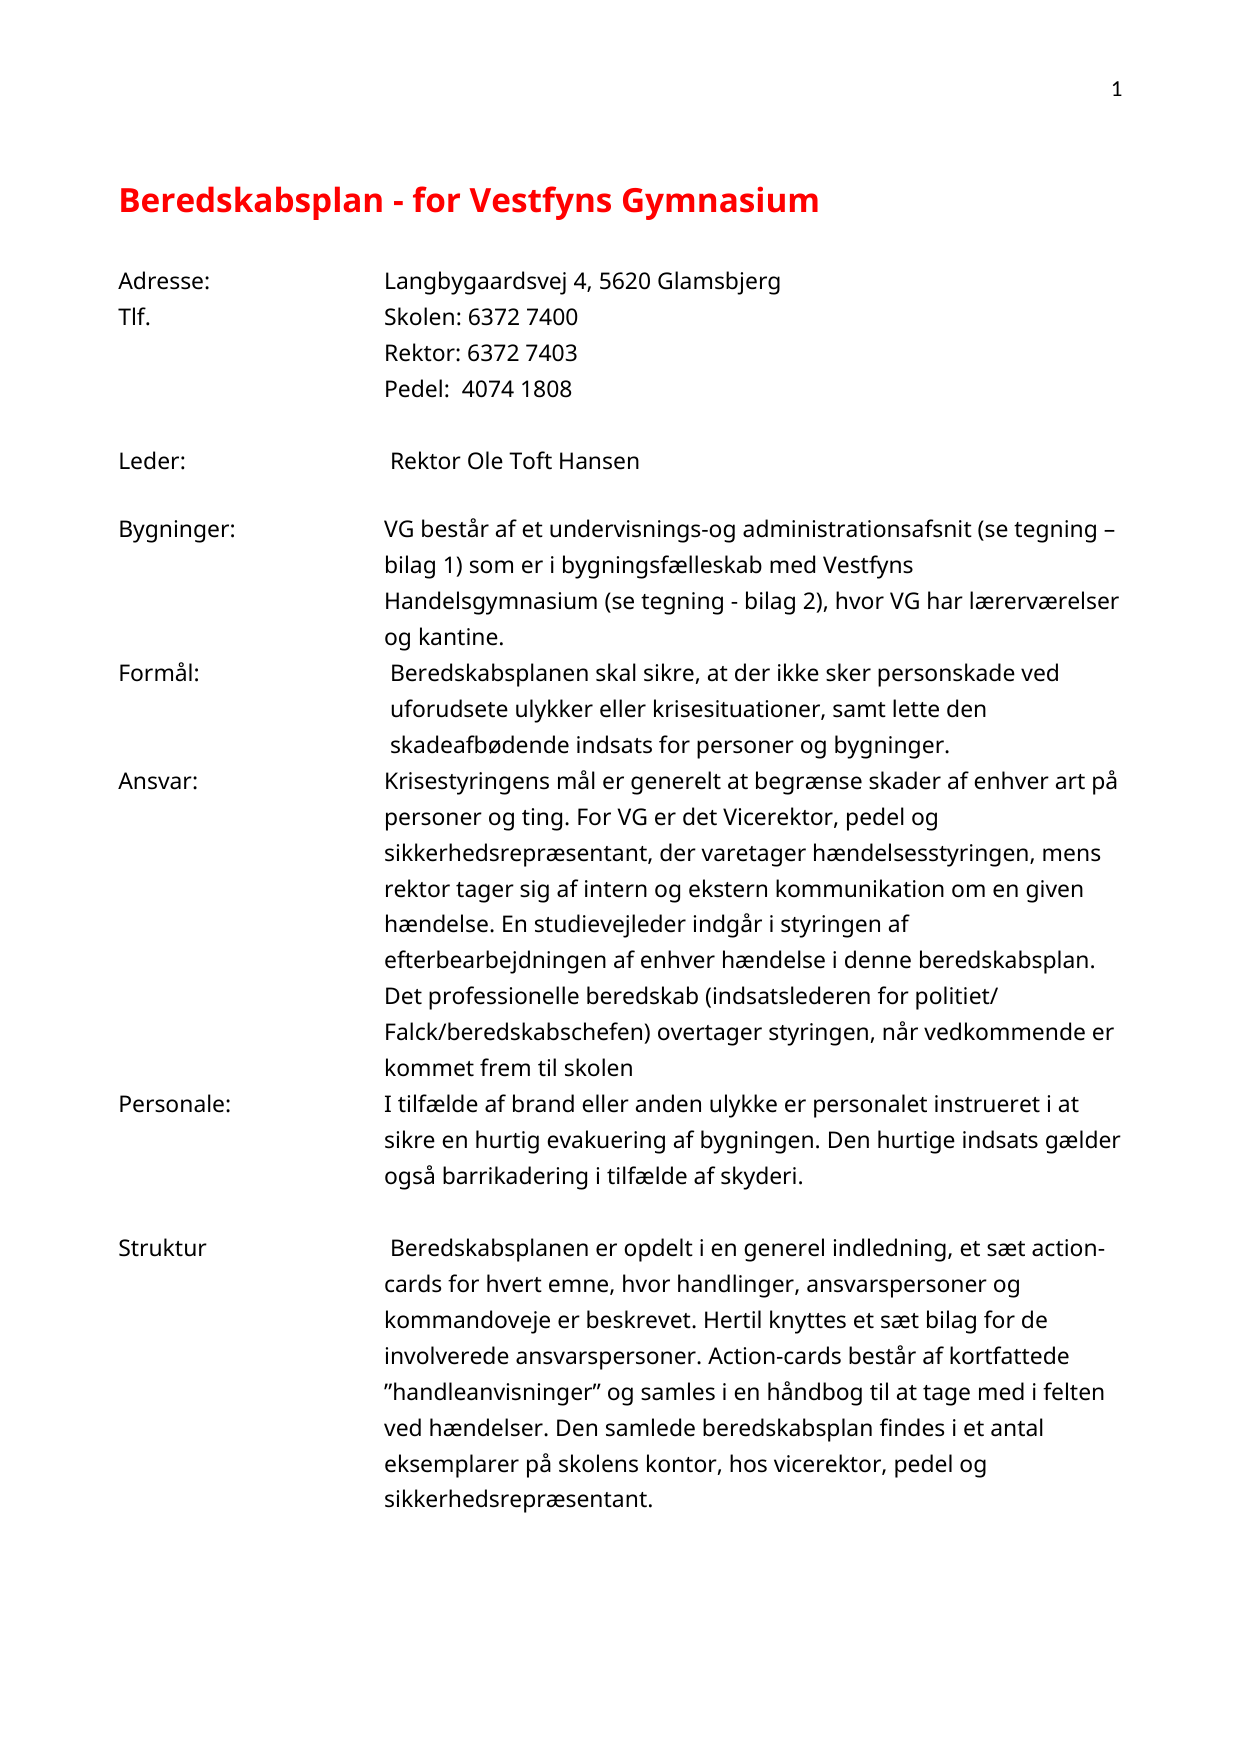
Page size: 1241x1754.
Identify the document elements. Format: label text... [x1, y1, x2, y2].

text Det professionelle beredskab (indsatslederen for politiet/ Falck/beredskabschefen) overtager styringen, når vedkommende er kommet frem til skolen [384, 980, 1122, 1083]
text Beredskabsplan - for Vestfyns Gymnasium [118, 177, 1122, 223]
text Bygninger: VG består af et undervisnings-og administrationsafsnit (se tegning – bilag 1) som er i bygningsfælleskab med Vestfyns Handelsgymnasium (se tegning - bilag 2), hvor VG har lærerværelser og kantine. [118, 513, 1122, 652]
text Personale: I tilfælde af brand eller anden ulykke er personalet instrueret i at sikre en hurtig evakuering af bygningen. Den hurtige indsats gælder også barrikadering i tilfælde af skyderi. [118, 1088, 1122, 1191]
text Pedel: 4074 1808 [118, 373, 1122, 404]
text Tlf. Skolen: 6372 7400 [118, 301, 1122, 332]
text Ansvar: Krisestyringens mål er generelt at begrænse skader af enhver art på personer og ting. For VG er det Vicerektor, pedel og sikkerhedsrepræsentant, der varetager hændelsesstyringen, mens rektor tager sig af intern og ekstern kommunikation om en given hændelse. En studievejleder indgår i styringen af efterbearbejdningen af enhver hændelse i denne beredskabsplan. [118, 765, 1122, 976]
text Rektor: 6372 7403 [118, 337, 1122, 368]
text Adresse: Langbygaardsvej 4, 5620 Glamsbjerg [118, 265, 1122, 297]
text Formål: Beredskabsplanen skal sikre, at der ikke sker personskade ved uforudsete ulykker eller krisesituationer, samt lette den skadeafbødende indsats for personer og bygninger. [118, 657, 1122, 760]
text Struktur Beredskabsplanen er opdelt i en generel indledning, et sæt action-cards for hvert emne, hvor handlinger, ansvarspersoner og kommandoveje er beskrevet. Hertil knyttes et sæt bilag for de involverede ansvarspersoner. Action-cards består af kortfattede ”handleanvisninger” og samles i en håndbog til at tage med i felten ved hændelser. Den samlede beredskabsplan findes i et antal eksemplarer på skolens kontor, hos vicerektor, pedel og sikkerhedsrepræsentant. [118, 1232, 1122, 1515]
text Leder: Rektor Ole Toft Hansen [118, 445, 1122, 476]
